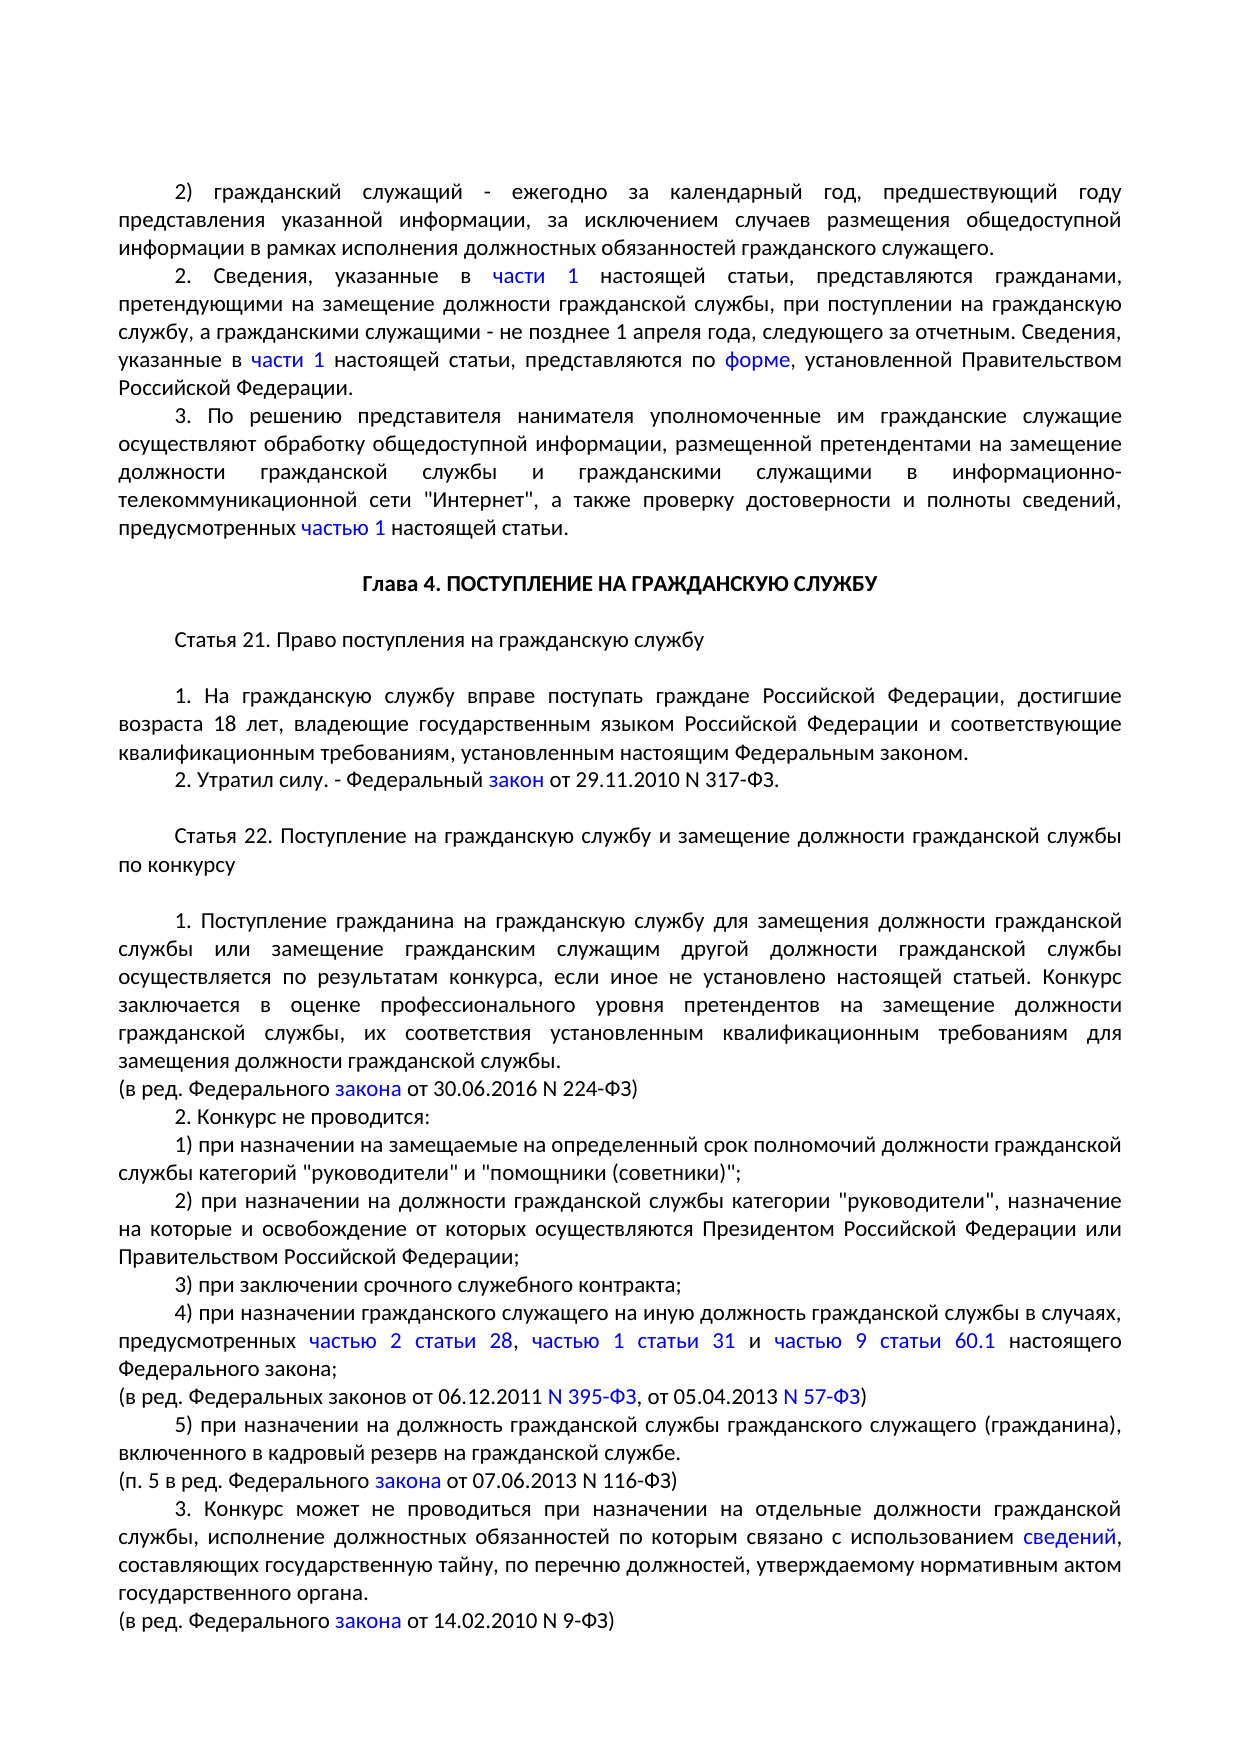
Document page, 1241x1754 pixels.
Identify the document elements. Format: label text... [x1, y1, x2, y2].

text Статья 21. Право поступления на гражданскую службу [118, 626, 1122, 653]
text (в ред. Федерального закона от 30.06.2016 N 224-ФЗ) [118, 1074, 1122, 1102]
text 2. Конкурс не проводится: [118, 1102, 1122, 1130]
text 2) при назначении на должности гражданской службы категории "руководители", назначение на которые и освобождение от которых осуществляются Президентом Российской Федерации или Правительством Российской Федерации; [118, 1186, 1122, 1270]
text 2) гражданский служащий - ежегодно за календарный год, предшествующий году представления указанной информации, за исключением случаев размещения общедоступной информации в рамках исполнения должностных обязанностей гражданского служащего. [118, 177, 1122, 261]
text 1. Поступление гражданина на гражданскую службу для замещения должности гражданской службы или замещение гражданским служащим другой должности гражданской службы осуществляется по результатам конкурса, если иное не установлено настоящей статьей. Конкурс заключается в оценке профессионального уровня претендентов на замещение должности гражданской службы, их соответствия установленным квалификационным требованиям для замещения должности гражданской службы. [118, 906, 1122, 1074]
text 1) при назначении на замещаемые на определенный срок полномочий должности гражданской службы категорий "руководители" и "помощники (советники)"; [118, 1130, 1122, 1186]
text Статья 22. Поступление на гражданскую службу и замещение должности гражданской службы по конкурсу [118, 822, 1122, 878]
text 5) при назначении на должность гражданской службы гражданского служащего (гражданина), включенного в кадровый резерв на гражданской службе. [118, 1410, 1122, 1466]
text 2. Сведения, указанные в части 1 настоящей статьи, представляются гражданами, претендующими на замещение должности гражданской службы, при поступлении на гражданскую службу, а гражданскими служащими - не позднее 1 апреля года, следующего за отчетным. Сведения, указанные в части 1 настоящей статьи, представляются по форме, установленной Правительством Российской Федерации. [118, 261, 1122, 401]
text 4) при назначении гражданского служащего на иную должность гражданской службы в случаях, предусмотренных частью 2 статьи 28, частью 1 статьи 31 и частью 9 статьи 60.1 настоящего Федерального закона; [118, 1298, 1122, 1382]
text (в ред. Федерального закона от 14.02.2010 N 9-ФЗ) [118, 1606, 1122, 1634]
text 2. Утратил силу. - Федеральный закон от 29.11.2010 N 317-ФЗ. [118, 766, 1122, 794]
text 3. По решению представителя нанимателя уполномоченные им гражданские служащие осуществляют обработку общедоступной информации, размещенной претендентами на замещение должности гражданской службы и гражданскими служащими в информационно-телекоммуникационной сети "Интернет", а также проверку достоверности и полноты сведений, предусмотренных частью 1 настоящей статьи. [118, 401, 1122, 541]
text 1. На гражданскую службу вправе поступать граждане Российской Федерации, достигшие возраста 18 лет, владеющие государственным языком Российской Федерации и соответствующие квалификационным требованиям, установленным настоящим Федеральным законом. [118, 682, 1122, 766]
text (в ред. Федеральных законов от 06.12.2011 N 395-ФЗ, от 05.04.2013 N 57-ФЗ) [118, 1382, 1122, 1410]
text 3) при заключении срочного служебного контракта; [118, 1270, 1122, 1298]
text 3. Конкурс может не проводиться при назначении на отдельные должности гражданской службы, исполнение должностных обязанностей по которым связано с использованием сведений, составляющих государственную тайну, по перечню должностей, утверждаемому нормативным актом государственного органа. [118, 1494, 1122, 1606]
text (п. 5 в ред. Федерального закона от 07.06.2013 N 116-ФЗ) [118, 1466, 1122, 1494]
title Глава 4. ПОСТУПЛЕНИЕ НА ГРАЖДАНСКУЮ СЛУЖБУ [118, 569, 1122, 597]
